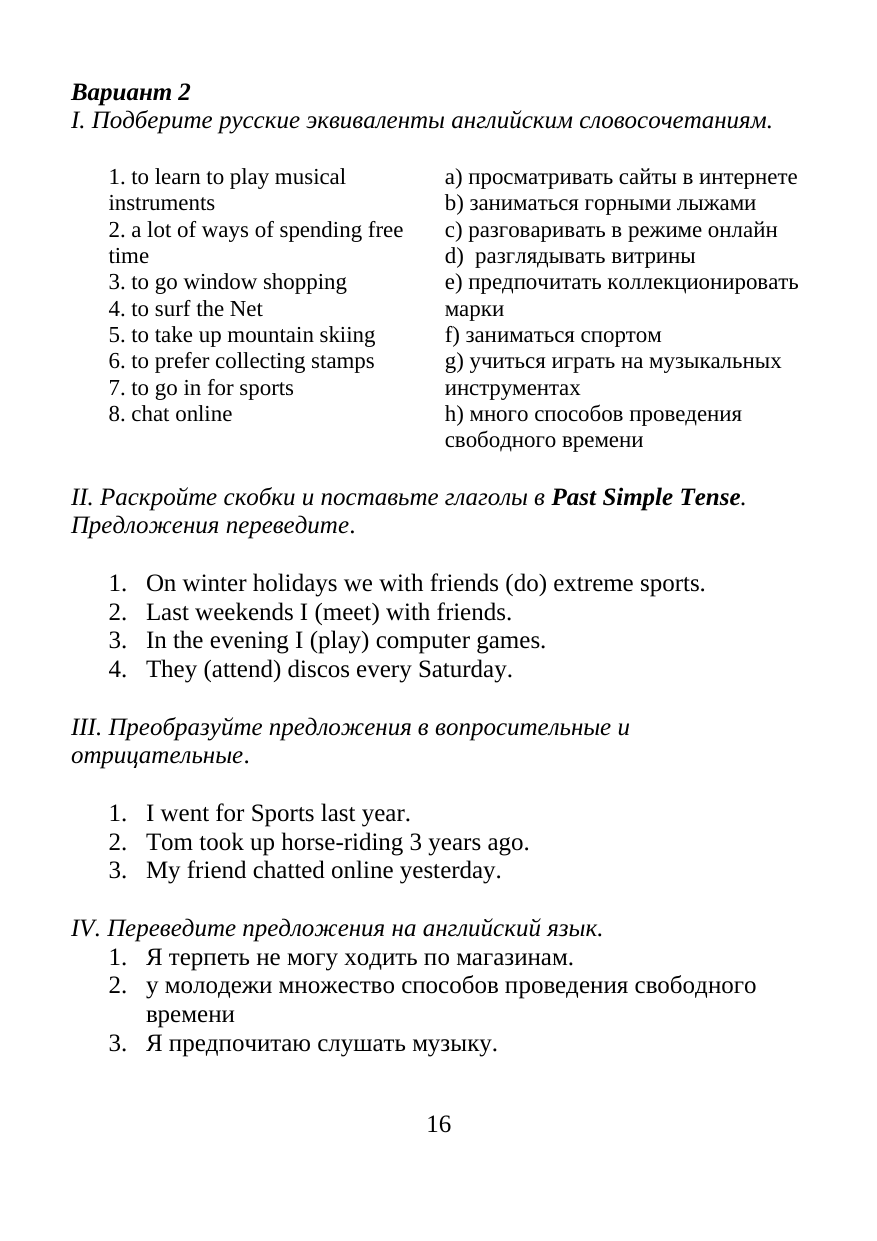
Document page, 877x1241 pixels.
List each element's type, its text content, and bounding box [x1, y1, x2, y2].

list On winter holidays we with friends (do) extreme sports. [108, 568, 806, 597]
list Tom took up horse-riding 3 years ago. [108, 827, 806, 855]
list Last weekends I (meet) with friends. [108, 597, 806, 625]
table_header a) просматривать сайты в интернете b) заниматься горными лыжами c) разговаривать в режиме онлайн d) разглядывать витрины e) предпочитать коллекционировать марки f) заниматься спортом g) учиться играть на музыкальных инструментах h) много способов проведения свободного времени [425, 163, 817, 453]
list у молодежи множество способов проведения свободного времени [108, 970, 806, 1028]
list I went for Sports last year. [108, 798, 806, 827]
list In the evening I (play) computer games. [108, 625, 806, 654]
text I. Подберите русские эквиваленты английским словосочетаниям. [71, 106, 806, 134]
text IV. Переведите предложения на английский язык. [71, 913, 806, 942]
table_header 1. to learn to play musical instruments 2. a lot of ways of spending free time 3. to go window shopping 4. to surf the Net 5. to take up mountain skiing 6. to prefer collecting stamps 7. to go in for sports 8. chat online [97, 163, 425, 453]
text Вариант 2 [71, 77, 806, 106]
list My friend chatted online yesterday. [108, 855, 806, 884]
list Я терпеть не могу ходить по магазинам. [108, 942, 806, 970]
text III. Преобразуйте предложения в вопросительные и отрицательные. [71, 712, 806, 769]
list They (attend) discos every Saturday. [108, 654, 806, 683]
list Я предпочитаю слушать музыку. [108, 1028, 806, 1057]
text II. Раскройте скобки и поставьте глаголы в Past Simple Tense. Предложения переведите. [71, 482, 806, 539]
